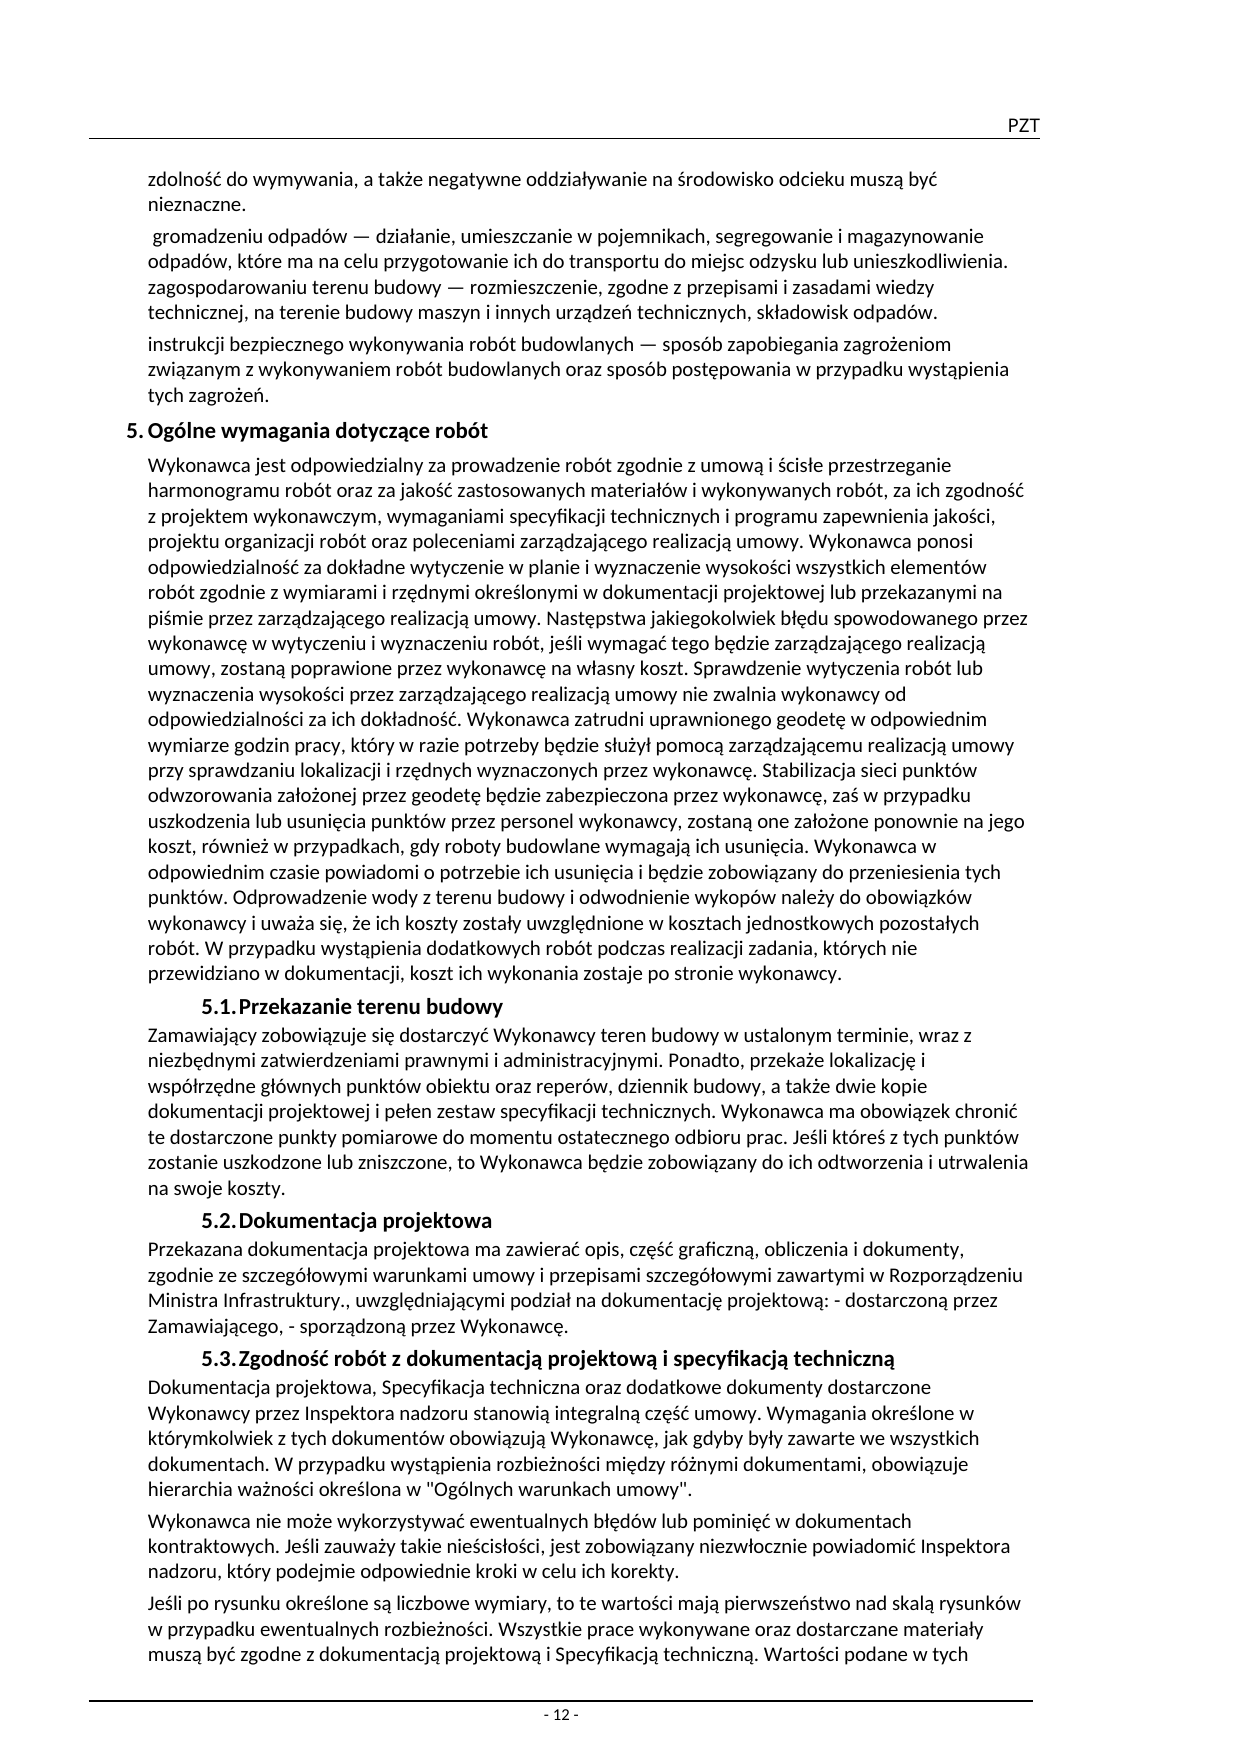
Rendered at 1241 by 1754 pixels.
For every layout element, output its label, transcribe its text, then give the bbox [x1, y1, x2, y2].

list Ogólne wymagania dotyczące robót [126, 416, 1033, 444]
list Dokumentacja projektowa [201, 1206, 1033, 1234]
text Wykonawca nie może wykorzystywać ewentualnych błędów lub pominięć w dokumentach kontraktowych. Jeśli zauważy takie nieścisłości, jest zobowiązany niezwłocznie powiadomić Inspektora nadzoru, który podejmie odpowiednie kroki w celu ich korekty. [148, 1508, 1033, 1584]
text Zamawiający zobowiązuje się dostarczyć Wykonawcy teren budowy w ustalonym terminie, wraz z niezbędnymi zatwierdzeniami prawnymi i administracyjnymi. Ponadto, przekaże lokalizację i współrzędne głównych punktów obiektu oraz reperów, dziennik budowy, a także dwie kopie dokumentacji projektowej i pełen zestaw specyfikacji technicznych. Wykonawca ma obowiązek chronić te dostarczone punkty pomiarowe do momentu ostatecznego odbioru prac. Jeśli któreś z tych punktów zostanie uszkodzone lub zniszczone, to Wykonawca będzie zobowiązany do ich odtworzenia i utrwalenia na swoje koszty. [148, 1022, 1033, 1200]
list Zgodność robót z dokumentacją projektową i specyfikacją techniczną [201, 1344, 1033, 1372]
list Przekazanie terenu budowy [201, 992, 1033, 1020]
text Wykonawca jest odpowiedzialny za prowadzenie robót zgodnie z umową i ścisłe przestrzeganie harmonogramu robót oraz za jakość zastosowanych materiałów i wykonywanych robót, za ich zgodność z projektem wykonawczym, wymaganiami specyfikacji technicznych i programu zapewnienia jakości, projektu organizacji robót oraz poleceniami zarządzającego realizacją umowy. Wykonawca ponosi odpowiedzialność za dokładne wytyczenie w planie i wyznaczenie wysokości wszystkich elementów robót zgodnie z wymiarami i rzędnymi określonymi w dokumentacji projektowej lub przekazanymi na piśmie przez zarządzającego realizacją umowy. Następstwa jakiegokolwiek błędu spowodowanego przez wykonawcę w wytyczeniu i wyznaczeniu robót, jeśli wymagać tego będzie zarządzającego realizacją umowy, zostaną poprawione przez wykonawcę na własny koszt. Sprawdzenie wytyczenia robót lub wyznaczenia wysokości przez zarządzającego realizacją umowy nie zwalnia wykonawcy od odpowiedzialności za ich dokładność. Wykonawca zatrudni uprawnionego geodetę w odpowiednim wymiarze godzin pracy, który w razie potrzeby będzie służył pomocą zarządzającemu realizacją umowy przy sprawdzaniu lokalizacji i rzędnych wyznaczonych przez wykonawcę. Stabilizacja sieci punktów odwzorowania założonej przez geodetę będzie zabezpieczona przez wykonawcę, zaś w przypadku uszkodzenia lub usunięcia punktów przez personel wykonawcy, zostaną one założone ponownie na jego koszt, również w przypadkach, gdy roboty budowlane wymagają ich usunięcia. Wykonawca w odpowiednim czasie powiadomi o potrzebie ich usunięcia i będzie zobowiązany do przeniesienia tych punktów. Odprowadzenie wody z terenu budowy i odwodnienie wykopów należy do obowiązków wykonawcy i uważa się, że ich koszty zostały uwzględnione w kosztach jednostkowych pozostałych robót. W przypadku wystąpienia dodatkowych robót podczas realizacji zadania, których nie przewidziano w dokumentacji, koszt ich wykonania zostaje po stronie wykonawcy. [148, 452, 1033, 986]
text instrukcji bezpiecznego wykonywania robót budowlanych — sposób zapobiegania zagrożeniom związanym z wykonywaniem robót budowlanych oraz sposób postępowania w przypadku wystąpienia tych zagrożeń. [148, 331, 1033, 407]
text gromadzeniu odpadów — działanie, umieszczanie w pojemnikach, segregowanie i magazynowanie odpadów, które ma na celu przygotowanie ich do transportu do miejsc odzysku lub unieszkodliwienia. zagospodarowaniu terenu budowy — rozmieszczenie, zgodne z przepisami i zasadami wiedzy technicznej, na terenie budowy maszyn i innych urządzeń technicznych, składowisk odpadów. [148, 223, 1033, 325]
text Przekazana dokumentacja projektowa ma zawierać opis, część graficzną, obliczenia i dokumenty, zgodnie ze szczegółowymi warunkami umowy i przepisami szczegółowymi zawartymi w Rozporządzeniu Ministra Infrastruktury., uwzględniającymi podział na dokumentację projektową: - dostarczoną przez Zamawiającego, - sporządzoną przez Wykonawcę. [148, 1237, 1033, 1338]
text Dokumentacja projektowa, Specyfikacja techniczna oraz dodatkowe dokumenty dostarczone Wykonawcy przez Inspektora nadzoru stanowią integralną część umowy. Wymagania określone w którymkolwiek z tych dokumentów obowiązują Wykonawcę, jak gdyby były zawarte we wszystkich dokumentach. W przypadku wystąpienia rozbieżności między różnymi dokumentami, obowiązuje hierarchia ważności określona w "Ogólnych warunkach umowy". [148, 1374, 1033, 1502]
